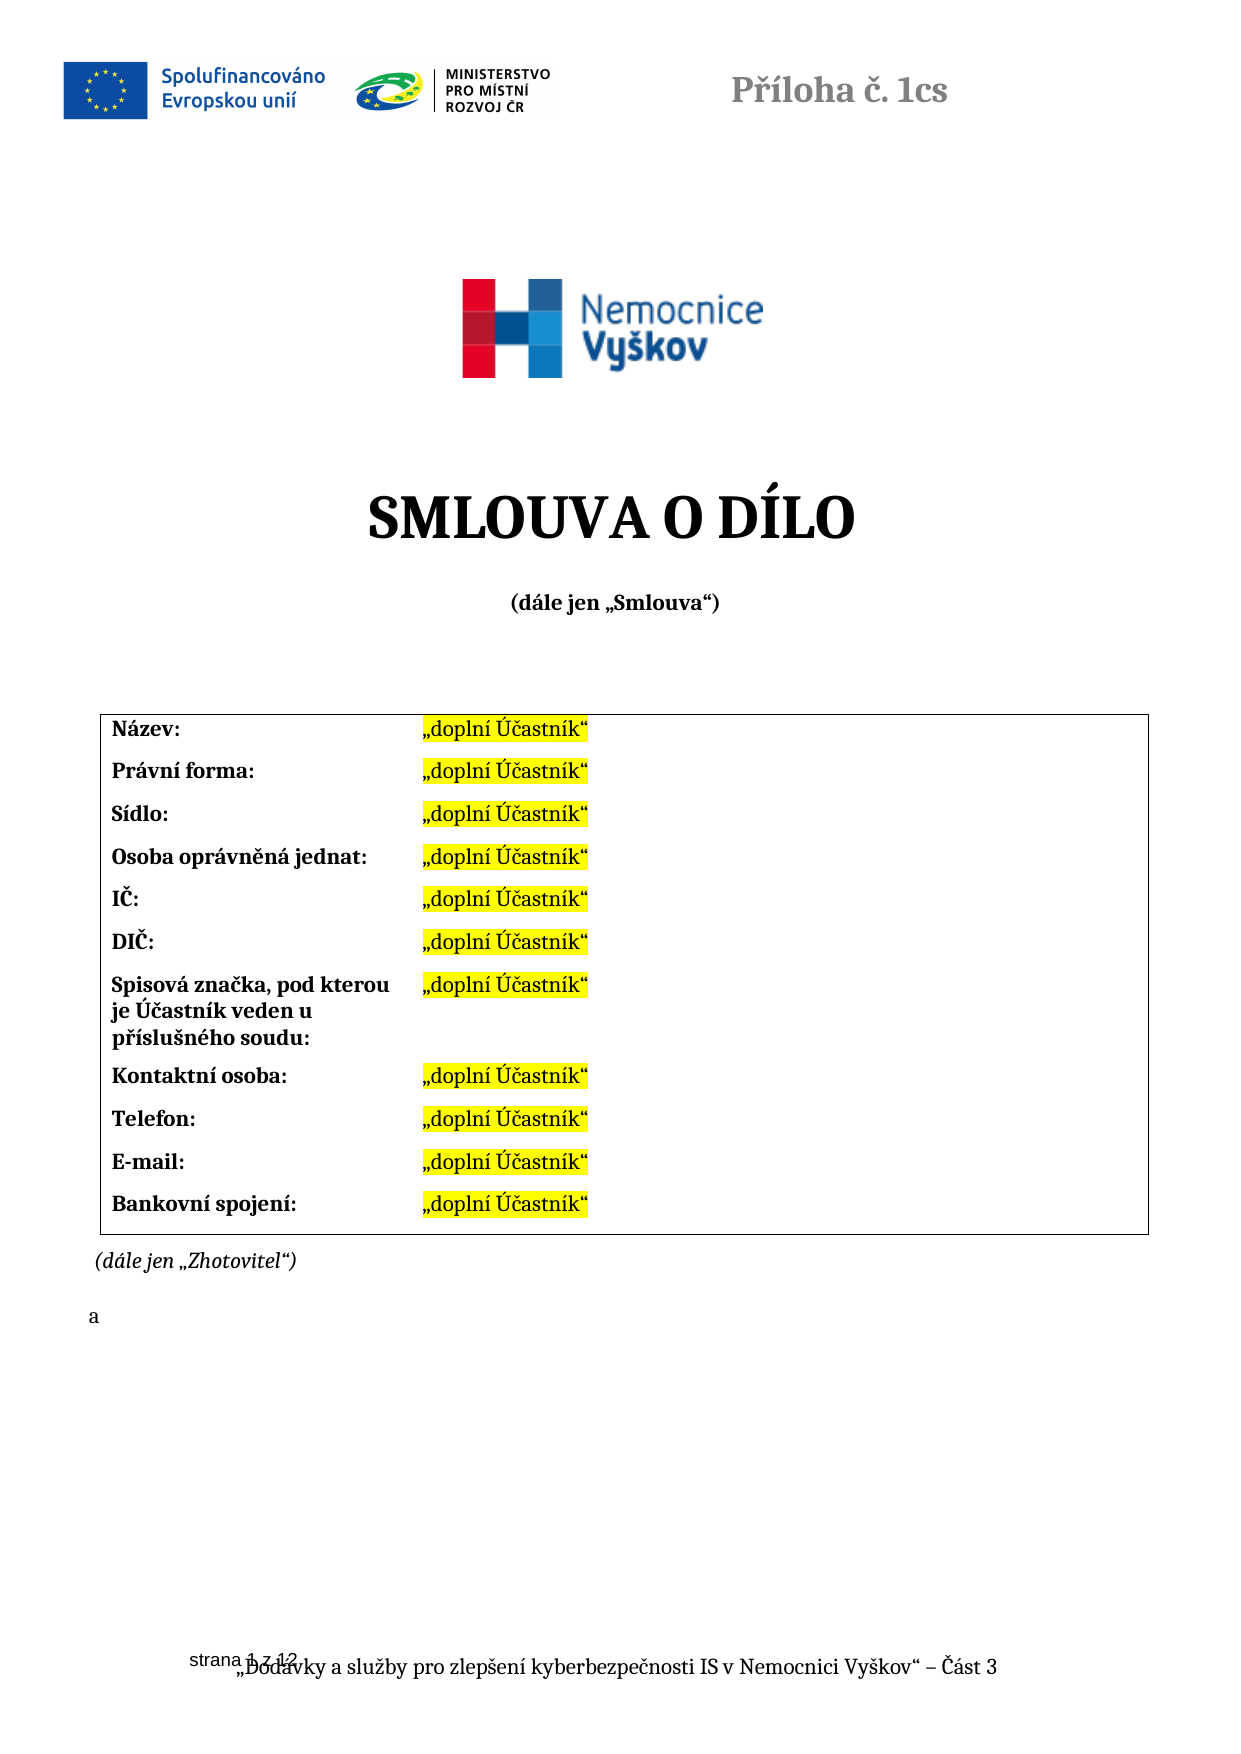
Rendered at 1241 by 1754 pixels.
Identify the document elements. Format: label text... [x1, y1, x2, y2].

table_cell „doplní Účastník“ [411, 886, 1148, 929]
table_cell „doplní Účastník“ [411, 1191, 1148, 1234]
text (dále jen „Zhotovitel“) [89, 1247, 1137, 1274]
picture [62, 60, 554, 121]
table_header „doplní Účastník“ [411, 715, 1148, 758]
table_cell „doplní Účastník“ [411, 929, 1148, 972]
table_cell „doplní Účastník“ [411, 1106, 1148, 1148]
table_cell Kontaktní osoba: [101, 1063, 411, 1106]
table_cell Právní forma: [101, 758, 411, 801]
table_cell IČ: [101, 886, 411, 929]
table_cell „doplní Účastník“ [411, 1063, 1148, 1106]
table_cell „doplní Účastník“ [411, 844, 1148, 886]
table_cell „doplní Účastník“ [411, 801, 1148, 843]
table_cell Telefon: [101, 1106, 411, 1148]
table_cell „doplní Účastník“ [411, 758, 1148, 801]
table_cell Osoba oprávněná jednat: [101, 844, 411, 886]
table_cell Sídlo: [101, 801, 411, 843]
picture [462, 279, 763, 378]
text (dále jen „Smlouva“) [89, 590, 1137, 616]
table_cell Spisová značka, pod kterou je Účastník veden u příslušného soudu: [101, 972, 411, 1063]
table_header Název: [101, 715, 411, 758]
table_cell Bankovní spojení: [101, 1191, 411, 1234]
table_cell „doplní Účastník“ [411, 972, 1148, 1063]
table_cell „doplní Účastník“ [411, 1149, 1148, 1191]
text a [89, 1303, 1137, 1329]
table_cell DIČ: [101, 929, 411, 972]
text SMLOUVA O DÍLO [89, 482, 1137, 554]
table_cell E-mail: [101, 1149, 411, 1191]
